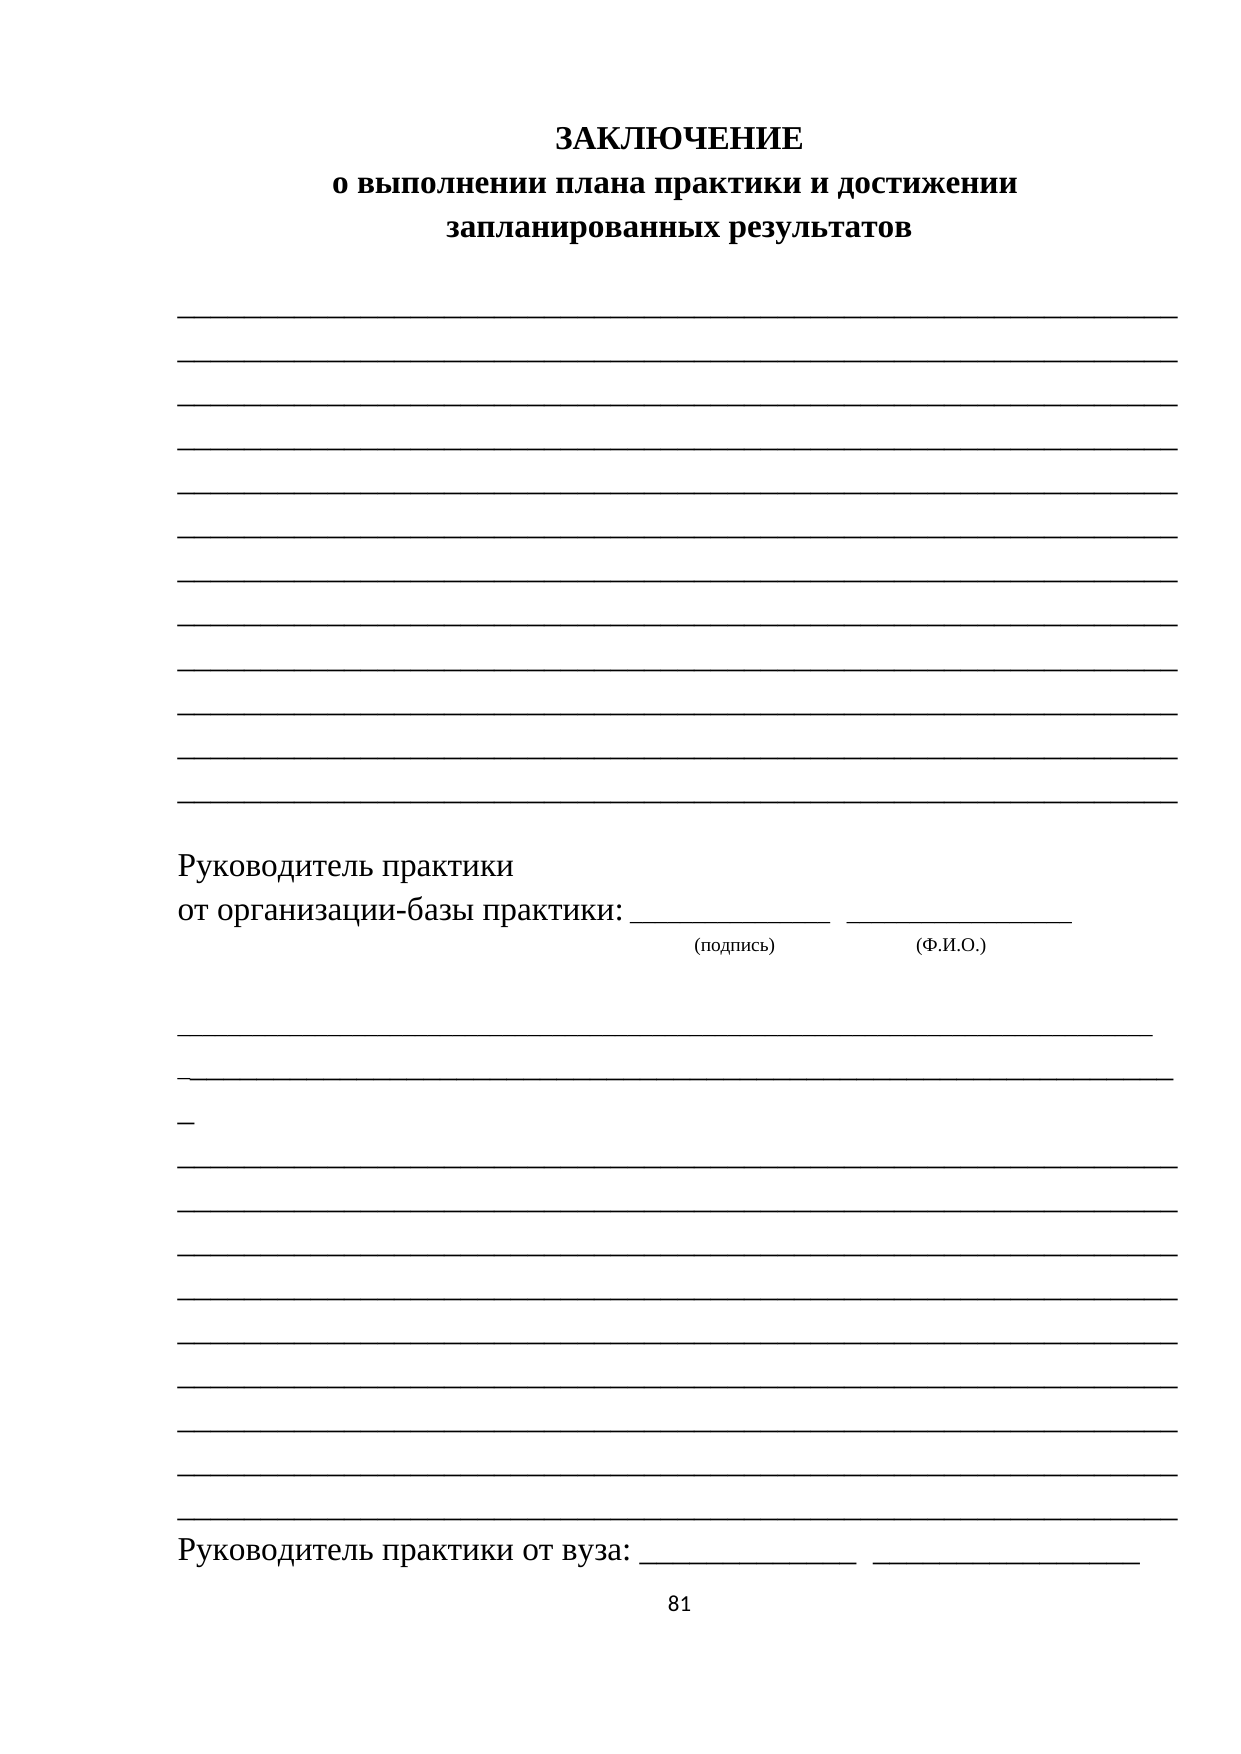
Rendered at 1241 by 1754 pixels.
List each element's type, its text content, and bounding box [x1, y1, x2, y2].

text ____________________________________________________________ [177, 636, 1181, 674]
text ________________________________________________________________________________________________________________________ [177, 680, 1181, 762]
text ____________________________________________________________________________________________________________________________________________________________________________________ [177, 504, 1181, 630]
text ________________________________________________________________________________________________________________________ [177, 1441, 1181, 1524]
text ЗАКЛЮЧЕНИЕ [177, 118, 1181, 156]
text ________________________________________________________________________________________________________________________ [177, 416, 1181, 498]
text Руководитель практики [177, 845, 1181, 883]
text о выполнении плана практики и достижении запланированных результатов [177, 162, 1181, 244]
text Руководитель практики от вуза: _____________ ________________ [177, 1529, 1181, 1568]
text ___________________________________________________________________________________________________________________________________________ [177, 1010, 1181, 1127]
text ____________________________________________________________________________________________________________________________________________________________________________________ [177, 1265, 1181, 1392]
text ____________________________________________________________ [177, 371, 1181, 410]
text ________________________________________________________________________________________________________________________ [177, 283, 1181, 366]
text ________________________________________________________________________________________________________________________ [177, 1177, 1181, 1259]
text ____________________________________________________________ [177, 1133, 1181, 1171]
text от организации-базы практики: ________________ __________________ [177, 889, 1181, 927]
text (подпись) (Ф.И.О.) [472, 933, 1181, 972]
text ____________________________________________________________ [177, 768, 1181, 806]
text ____________________________________________________________ [177, 1397, 1181, 1436]
